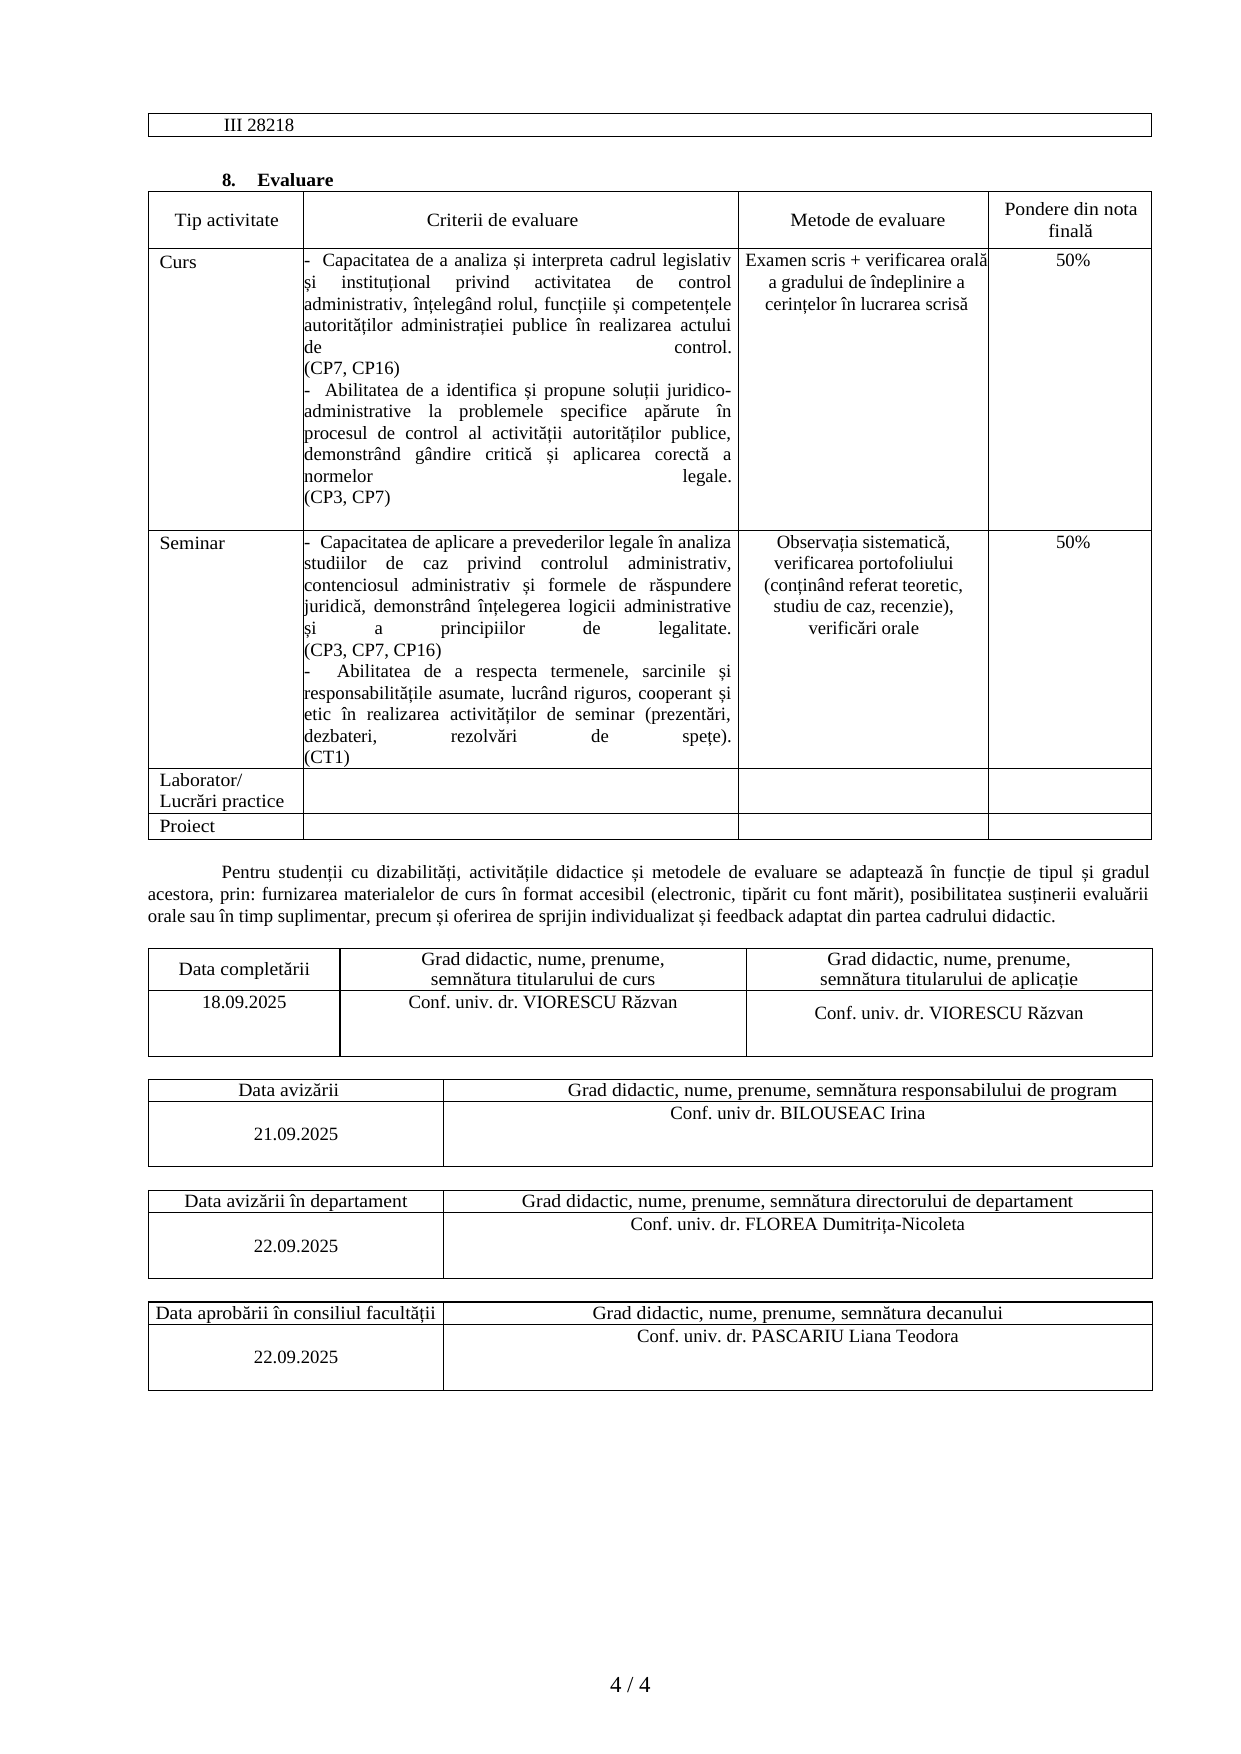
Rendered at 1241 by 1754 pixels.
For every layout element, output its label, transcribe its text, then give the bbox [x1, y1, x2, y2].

table_cell Examen scris + verificarea orală a gradului de îndeplinire a cerințelor în lucrarea scrisă [739, 249, 988, 529]
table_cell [149, 114, 1151, 136]
table_cell 50% [989, 531, 1151, 768]
table_cell 22.09.2025 [149, 1325, 443, 1389]
table_header Pondere din nota finală [989, 192, 1151, 248]
table_cell - Capacitatea de aplicare a prevederilor legale în analiza studiilor de caz privind controlul administrativ, contenciosul administrativ și formele de răspundere juridică, demonstrând înțelegerea logicii administrative și a principiilor de legalitate. (CP3, CP7, CP16) - Abilitatea de a respecta termenele, sarcinile și responsabilitățile asumate, lucrând riguros, cooperant și etic în realizarea activităților de seminar (prezentări, dezbateri, rezolvări de spețe). (CT1) [304, 531, 738, 768]
table_cell [739, 769, 988, 813]
table_cell [989, 769, 1151, 813]
table_cell - Capacitatea de a analiza și interpreta cadrul legislativ și instituțional privind activitatea de control administrativ, înțelegând rolul, funcțiile și competențele autorităților administrației publice în realizarea actului de control. (CP7, CP16) - Abilitatea de a identifica și propune soluții juridico-administrative la problemele specifice apărute în procesul de control al activității autorităților publice, demonstrând gândire critică și aplicarea corectă a normelor legale. (CP3, CP7) [304, 249, 738, 529]
table_cell Observația sistematică, verificarea portofoliului (conținând referat teoretic, studiu de caz, recenzie), verificări orale [739, 531, 988, 768]
table_cell [739, 814, 988, 838]
table_cell 22.09.2025 [149, 1213, 443, 1278]
table_cell [304, 769, 738, 813]
table_header Data aprobării în consiliul facultății [149, 1303, 443, 1324]
table_header Metode de evaluare [739, 192, 988, 248]
table_cell Conf. univ. dr. PASCARIU Liana Teodora [444, 1325, 1152, 1389]
list Evaluare [222, 169, 1152, 191]
table_cell Conf. univ. dr. VIORESCU Răzvan [341, 991, 746, 1056]
text Pentru studenții cu dizabilități, activitățile didactice și metodele de evaluare se adaptează în funcție de tipul și gradul acestora, prin: furnizarea materialelor de curs în format accesibil (electronic, tipărit cu font mărit), posibilitatea susținerii evaluării orale sau în timp suplimentar, precum și oferirea de sprijin individualizat și feedback adaptat din partea cadrului didactic. [148, 861, 1152, 926]
table_cell 21.09.2025 [149, 1102, 443, 1166]
table_header Grad didactic, nume, prenume, semnătura decanului [444, 1303, 1152, 1324]
table_cell [989, 814, 1151, 838]
table_cell Conf. univ dr. BILOUSEAC Irina [444, 1102, 1152, 1166]
table_header Grad didactic, nume, prenume, semnătura directorului de departament [444, 1191, 1152, 1212]
table_cell 18.09.2025 [149, 991, 339, 1056]
table_cell Seminar [149, 531, 303, 768]
table_cell Proiect [149, 814, 303, 838]
table_header Data avizării [149, 1080, 443, 1101]
table_cell Conf. univ. dr. VIORESCU Răzvan [747, 991, 1152, 1056]
table_header Data completării [149, 949, 339, 990]
table_cell 50% [989, 249, 1151, 529]
table_header Grad didactic, nume, prenume, semnătura titularului de aplicație [747, 949, 1152, 990]
table_header Criterii de evaluare [304, 192, 738, 248]
table_cell Curs [149, 249, 303, 529]
table_header Tip activitate [149, 192, 303, 248]
table_cell [304, 814, 738, 838]
table_header Grad didactic, nume, prenume, semnătura titularului de curs [341, 949, 746, 990]
table_header Data avizării în departament [149, 1191, 443, 1212]
table_cell Laborator/ Lucrări practice [149, 769, 303, 813]
table_header Grad didactic, nume, prenume, semnătura responsabilului de program [444, 1080, 1152, 1101]
table_cell Conf. univ. dr. FLOREA Dumitrița-Nicoleta [444, 1213, 1152, 1278]
